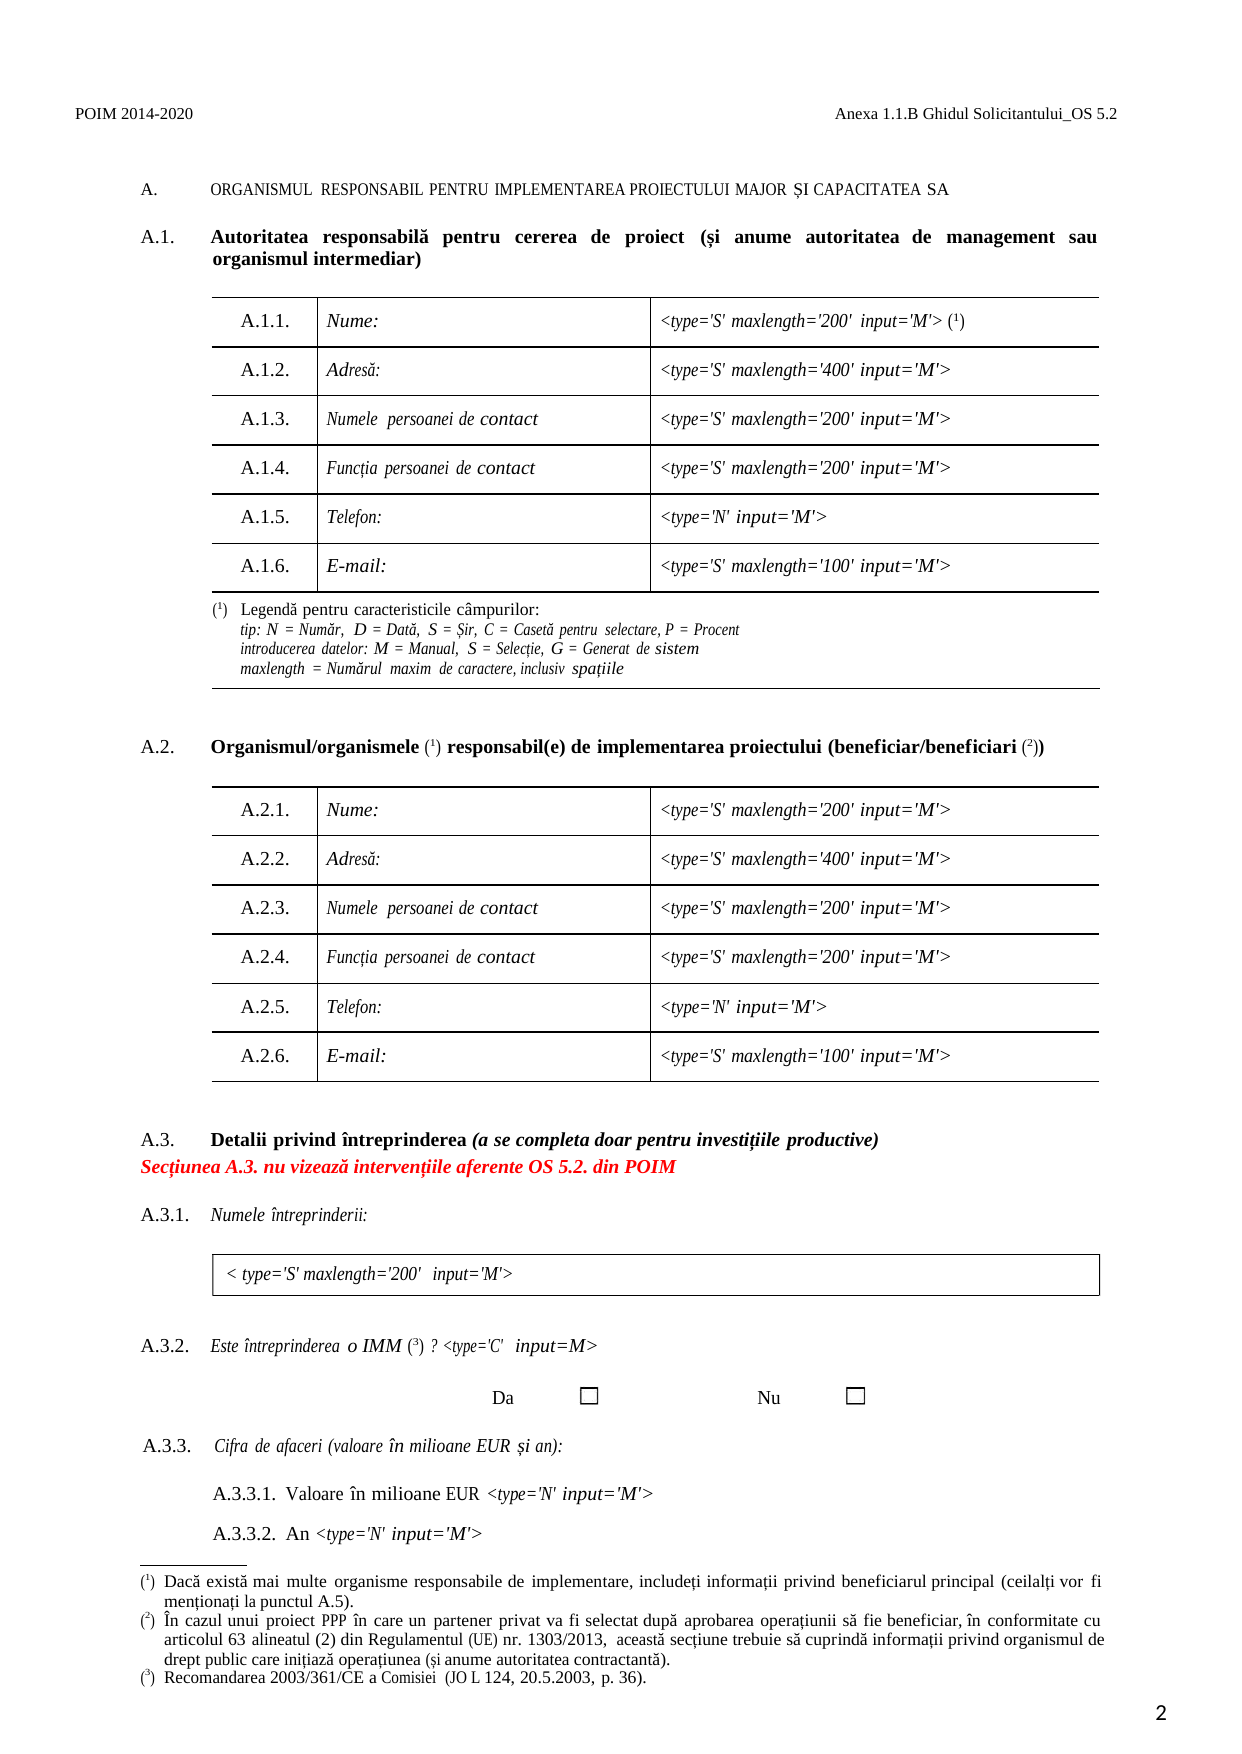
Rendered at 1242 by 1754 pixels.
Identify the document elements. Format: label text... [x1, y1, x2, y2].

table_cell Numele persoanei de contact [318, 396, 650, 444]
table_cell <type='S' maxlength='400' input='M'> [651, 836, 1099, 884]
text A.3.3.1. Valoare în milioane EUR <type='N' input='M'> [212, 1482, 1169, 1505]
table_cell Adresă: [318, 836, 650, 884]
table_cell A.2.4. [212, 935, 317, 982]
text A.3.1. Numele întreprinderii: [140, 1203, 1169, 1226]
table_cell Adresă: [318, 348, 650, 395]
text < type='S' maxlength='200' input='M'> [219, 1262, 520, 1285]
table_cell <type='S' maxlength='200' input='M'> [651, 446, 1099, 493]
text Da Nu [492, 1387, 1169, 1409]
table_cell Telefon: [318, 495, 650, 542]
text maxlength = Numărul maxim de caractere, inclusiv spațiile [240, 658, 1169, 678]
table_cell A.2.3. [212, 886, 317, 933]
table_cell A.1.4. [212, 446, 317, 493]
table_cell A.1.2. [212, 348, 317, 395]
table_header A.2.1. [212, 788, 317, 835]
text (2) În cazul unui proiect PPP în care un partener privat va fi selectat după aprobarea operațiunii să fie beneficiar, în conformitate cu [140, 1611, 1169, 1630]
table_header <type='S' maxlength='200' input='M'> [651, 788, 1099, 835]
table_cell E-mail: [318, 544, 650, 591]
table_header <type='S' maxlength='200' input='M'> (1) [651, 298, 1099, 346]
table_cell <type='S' maxlength='200' input='M'> [651, 396, 1099, 444]
text (1) Dacă există mai multe organisme responsabile de implementare, includeți informații privind beneficiarul principal (ceilalți vor fi menționați la punctul A.5). [140, 1572, 1106, 1611]
table_cell Funcția persoanei de contact [318, 935, 650, 982]
table_cell A.1.3. [212, 396, 317, 444]
table_header Nume: [318, 788, 650, 835]
picture [845, 1386, 866, 1405]
text tip: N = Număr, D = Dată, S = Șir, C = Casetă pentru selectare, P = Procent introducerea datelor: M = Manual, S = Selecție, G = Generat de sistem [240, 619, 749, 658]
text articolul 63 alineatul (2) din Regulamentul (UE) nr. 1303/2013, această secțiune trebuie să cuprindă informații privind organismul de [164, 1630, 1169, 1649]
table_cell <type='S' maxlength='200' input='M'> [651, 935, 1099, 982]
text A.3.3. Cifra de afaceri (valoare în milioane EUR și an): [137, 1434, 568, 1456]
table_cell <type='S' maxlength='400' input='M'> [651, 348, 1099, 395]
table_cell Telefon: [318, 984, 650, 1031]
text A.3.2. Este întreprinderea o IMM (3) ? <type='C' input=M> [140, 1334, 1169, 1357]
table_header Nume: [318, 298, 650, 346]
text A.1. Autoritatea responsabilă pentru cererea de proiect (și anume autoritatea de management sau organismul intermediar) [140, 226, 1107, 269]
text Secțiunea A.3. nu vizează intervențiile aferente OS 5.2. din POIM [140, 1154, 1169, 1177]
table_cell A.1.6. [212, 544, 317, 591]
text A. ORGANISMUL RESPONSABIL PENTRU IMPLEMENTAREA PROIECTULUI MAJOR ȘI CAPACITATEA SA [140, 178, 1169, 199]
table_cell Funcția persoanei de contact [318, 446, 650, 493]
text A.3. Detalii privind întreprinderea (a se completa doar pentru investițiile productive) [140, 1128, 1169, 1151]
table_cell A.2.6. [212, 1033, 317, 1081]
table_cell <type='S' maxlength='100' input='M'> [651, 1033, 1099, 1081]
table_cell A.2.5. [212, 984, 317, 1031]
table_header A.1.1. [212, 298, 317, 346]
text A.3.3.2. An <type='N' input='M'> [212, 1522, 1169, 1545]
text drept public care inițiază operațiunea (și anume autoritatea contractantă). (3) Recomandarea 2003/361/CE a Comisiei (JO L 124, 20.5.2003, p. 36). [140, 1650, 672, 1687]
table_cell <type='S' maxlength='100' input='M'> [651, 544, 1099, 591]
table_cell <type='N' input='M'> [651, 984, 1099, 1031]
table_cell Numele persoanei de contact [318, 886, 650, 933]
table_cell <type='S' maxlength='200' input='M'> [651, 886, 1099, 933]
table_cell E-mail: [318, 1033, 650, 1081]
table_cell A.1.5. [212, 495, 317, 542]
text A.2. Organismul/organismele (1) responsabil(e) de implementarea proiectului (beneficiar/beneficiari (2)) [140, 736, 1169, 758]
picture [579, 1386, 599, 1405]
text (1) Legendă pentru caracteristicile câmpurilor: [212, 599, 1169, 619]
table_cell A.2.2. [212, 836, 317, 884]
table_cell <type='N' input='M'> [651, 495, 1099, 542]
